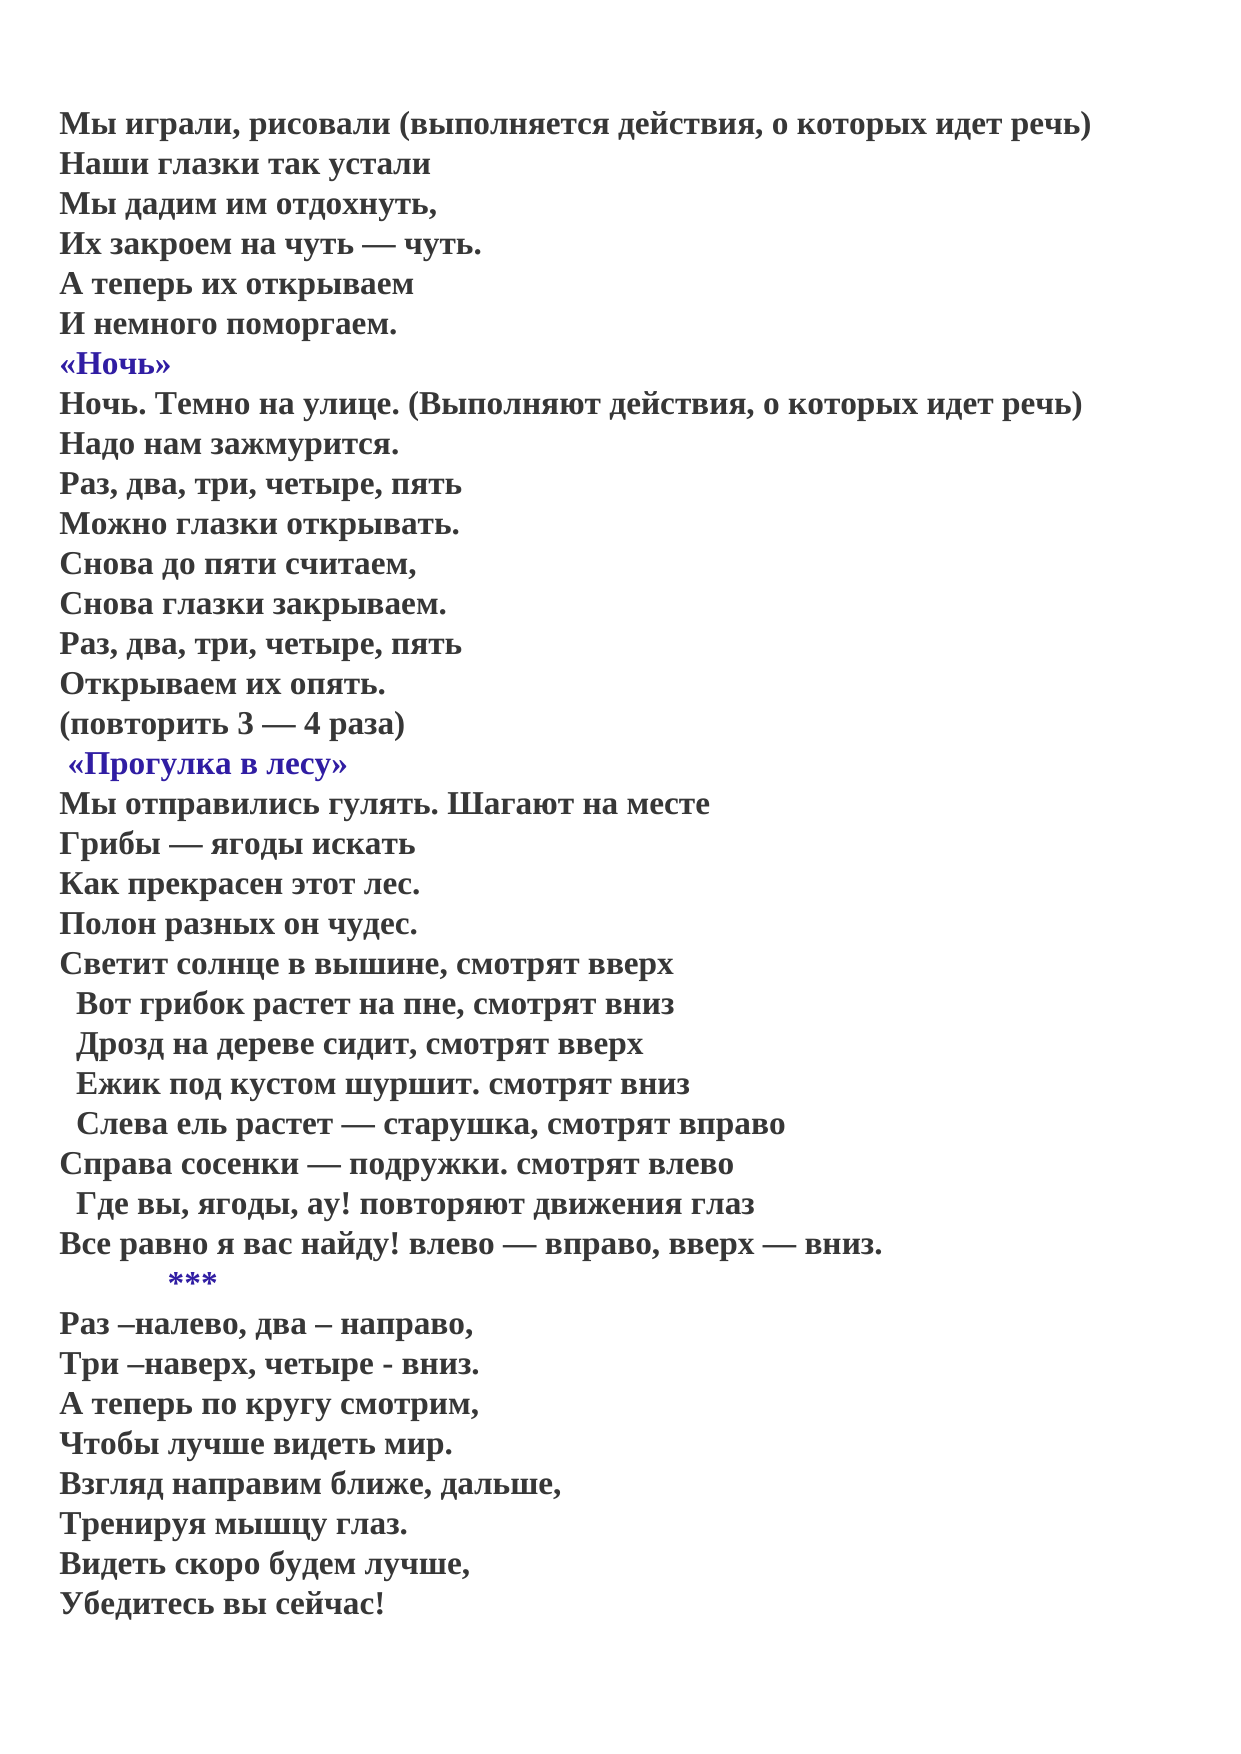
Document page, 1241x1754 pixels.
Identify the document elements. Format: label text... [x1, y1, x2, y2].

text Слева ель растет — старушка, смотрят вправо [59, 1102, 1181, 1142]
text «Прогулка в лесу» [59, 742, 1181, 782]
text Ночь. Темно на улице. (Выполняют действия, о которых идет речь) [59, 382, 1181, 422]
text Раз –налево, два – направо, [59, 1302, 1181, 1342]
text Раз, два, три, четыре, пять [59, 622, 1181, 662]
text Грибы — ягоды искать [59, 822, 1181, 862]
text Где вы, ягоды, ау! повторяют движения глаз [59, 1182, 1181, 1222]
text Наши глазки так устали [59, 142, 1181, 182]
text Три –наверх, четыре - вниз. [59, 1342, 1181, 1382]
text Дрозд на дереве сидит, смотрят вверх [59, 1022, 1181, 1062]
text Тренируя мышцу глаз. [59, 1502, 1181, 1542]
text Мы играли, рисовали (выполняется действия, о которых идет речь) [59, 102, 1181, 142]
text Можно глазки открывать. [59, 502, 1181, 542]
text Видеть скоро будем лучше, [59, 1542, 1181, 1582]
text Открываем их опять. [59, 662, 1181, 702]
text Снова глазки закрываем. [59, 582, 1181, 622]
text Мы дадим им отдохнуть, [59, 182, 1181, 222]
text Как прекрасен этот лес. [59, 862, 1181, 902]
text Мы отправились гулять. Шагают на месте [59, 782, 1181, 822]
text Их закроем на чуть — чуть. [59, 222, 1181, 262]
text А теперь их открываем [59, 262, 1181, 302]
text Снова до пяти считаем, [59, 542, 1181, 582]
text Полон разных он чудес. [59, 902, 1181, 942]
text «Ночь» [59, 342, 1181, 382]
text Светит солнце в вышине, смотрят вверх [59, 942, 1181, 982]
text Все равно я вас найду! влево — вправо, вверх — вниз. [59, 1222, 1181, 1262]
text Вот грибок растет на пне, смотрят вниз [59, 982, 1181, 1022]
text Чтобы лучше видеть мир. [59, 1422, 1181, 1462]
text Надо нам зажмурится. [59, 422, 1181, 462]
text И немного поморгаем. [59, 302, 1181, 342]
text Убедитесь вы сейчас! [59, 1582, 1181, 1622]
text А теперь по кругу смотрим, [59, 1382, 1181, 1422]
text Ежик под кустом шуршит. смотрят вниз [59, 1062, 1181, 1102]
text (повторить 3 — 4 раза) [59, 702, 1181, 742]
text Справа сосенки — подружки. смотрят влево [59, 1142, 1181, 1182]
text Раз, два, три, четыре, пять [59, 462, 1181, 502]
text Взгляд направим ближе, дальше, [59, 1462, 1181, 1502]
text *** [59, 1262, 1181, 1302]
